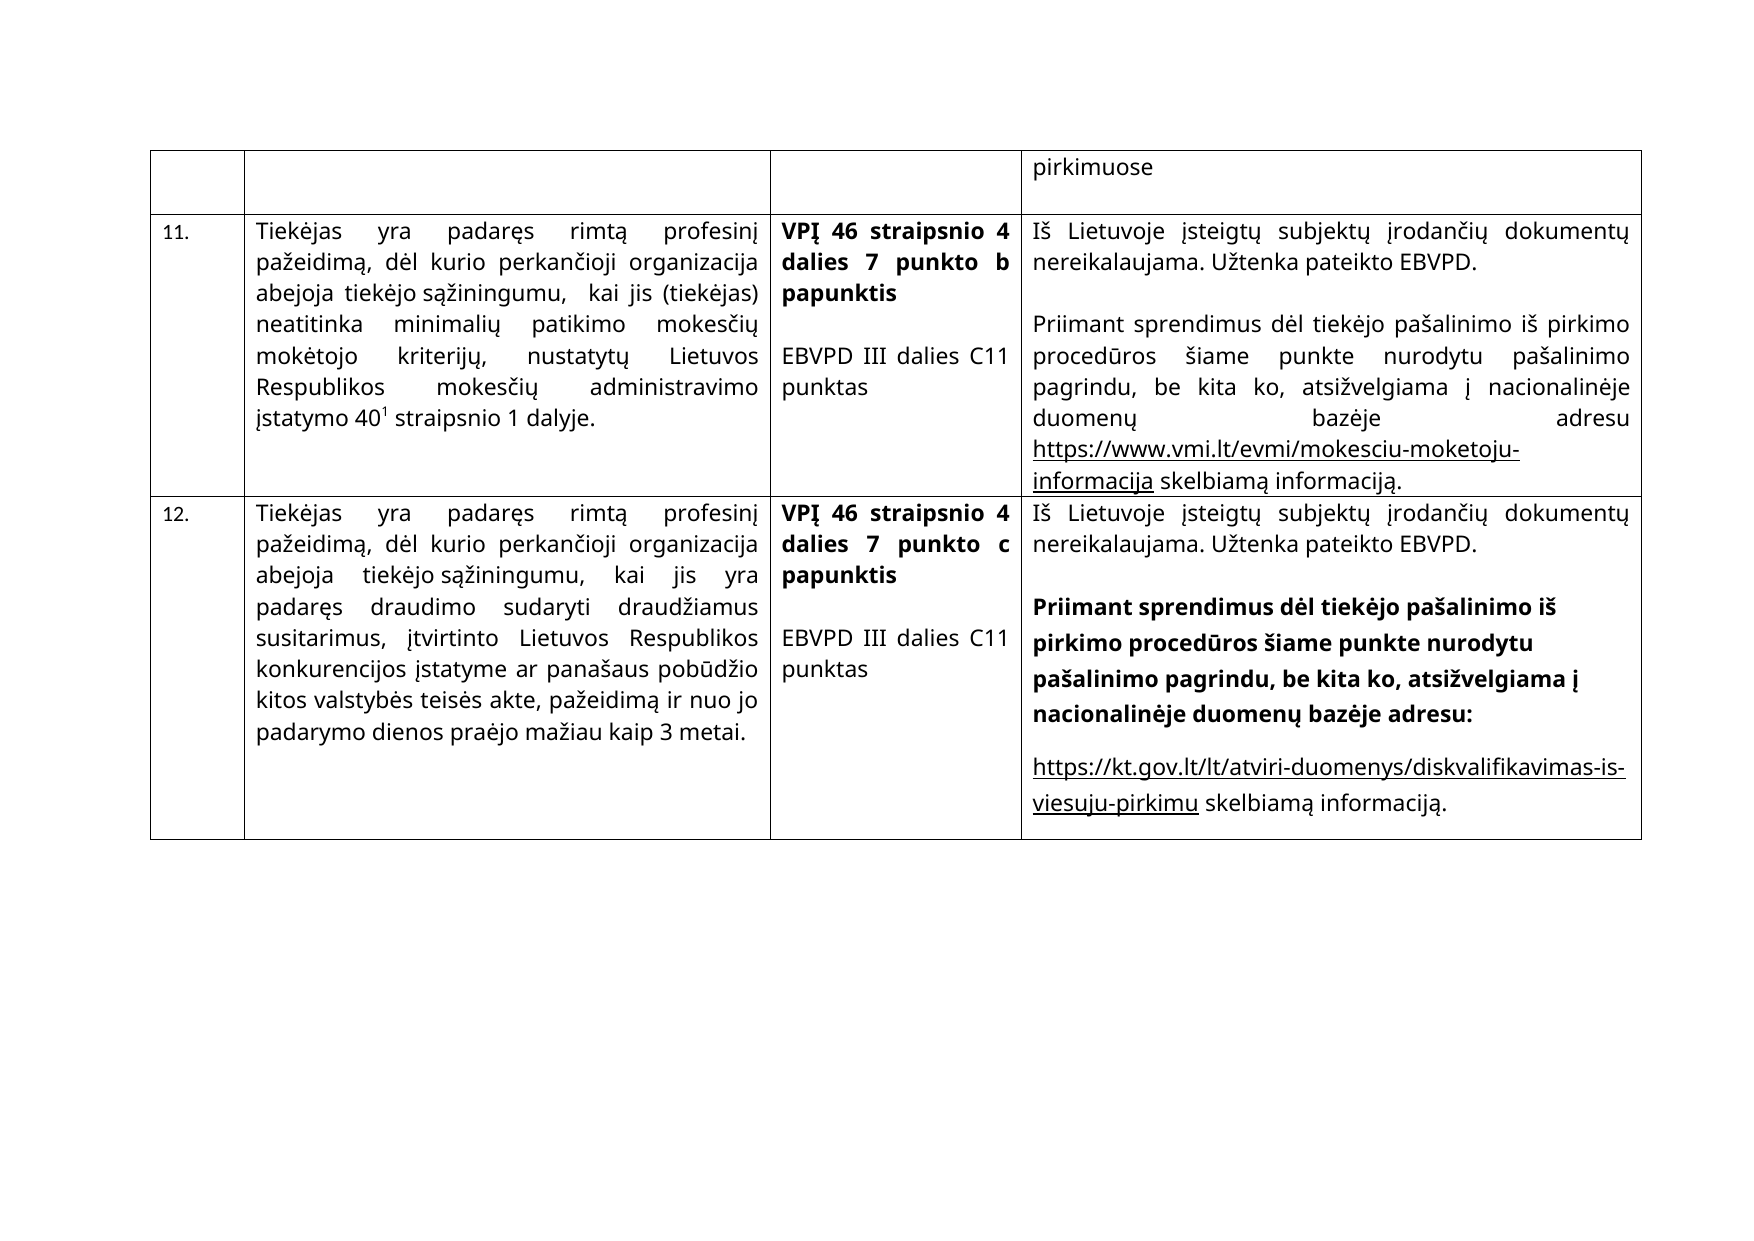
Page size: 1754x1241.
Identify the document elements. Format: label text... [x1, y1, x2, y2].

table_cell [151, 151, 244, 213]
table_cell [151, 215, 244, 496]
table_cell VPĮ 46 straipsnio 4 dalies 7 punkto c papunktis EBVPD III dalies C11 punktas [771, 497, 1021, 839]
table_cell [245, 151, 770, 213]
table_cell VPĮ 46 straipsnio 4 dalies 7 punkto b papunktis EBVPD III dalies C11 punktas [771, 215, 1021, 496]
table_cell Tiekėjas yra padaręs rimtą profesinį pažeidimą, dėl kurio perkančioji organizacija abejoja tiekėjo sąžiningumu, kai jis yra padaręs draudimo sudaryti draudžiamus susitarimus, įtvirtinto Lietuvos Respublikos konkurencijos įstatyme ar panašaus pobūdžio kitos valstybės teisės akte, pažeidimą ir nuo jo padarymo dienos praėjo mažiau kaip 3 metai. [245, 497, 770, 839]
table_cell Iš Lietuvoje įsteigtų subjektų įrodančių dokumentų nereikalaujama. Užtenka pateikto EBVPD. Priimant sprendimus dėl tiekėjo pašalinimo iš pirkimo procedūros šiame punkte nurodytu pašalinimo pagrindu, be kita ko, atsižvelgiama į nacionalinėje duomenų bazėje adresu: https://kt.gov.lt/lt/atviri-duomenys/diskvalifikavimas-is-viesuju-pirkimu skelbiamą informaciją. [1022, 497, 1641, 839]
table_cell Tiekėjas yra padaręs rimtą profesinį pažeidimą, dėl kurio perkančioji organizacija abejoja tiekėjo sąžiningumu, kai jis (tiekėjas) neatitinka minimalių patikimo mokesčių mokėtojo kriterijų, nustatytų Lietuvos Respublikos mokesčių administravimo įstatymo 401 straipsnio 1 dalyje. [245, 215, 770, 496]
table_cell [1022, 151, 1641, 213]
table_cell [151, 497, 244, 839]
table_cell Iš Lietuvoje įsteigtų subjektų įrodančių dokumentų nereikalaujama. Užtenka pateikto EBVPD. Priimant sprendimus dėl tiekėjo pašalinimo iš pirkimo procedūros šiame punkte nurodytu pašalinimo pagrindu, be kita ko, atsižvelgiama į nacionalinėje duomenų bazėje adresu https://www.vmi.lt/evmi/mokesciu-moketoju-informacija skelbiamą informaciją. [1022, 215, 1641, 496]
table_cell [771, 151, 1021, 213]
